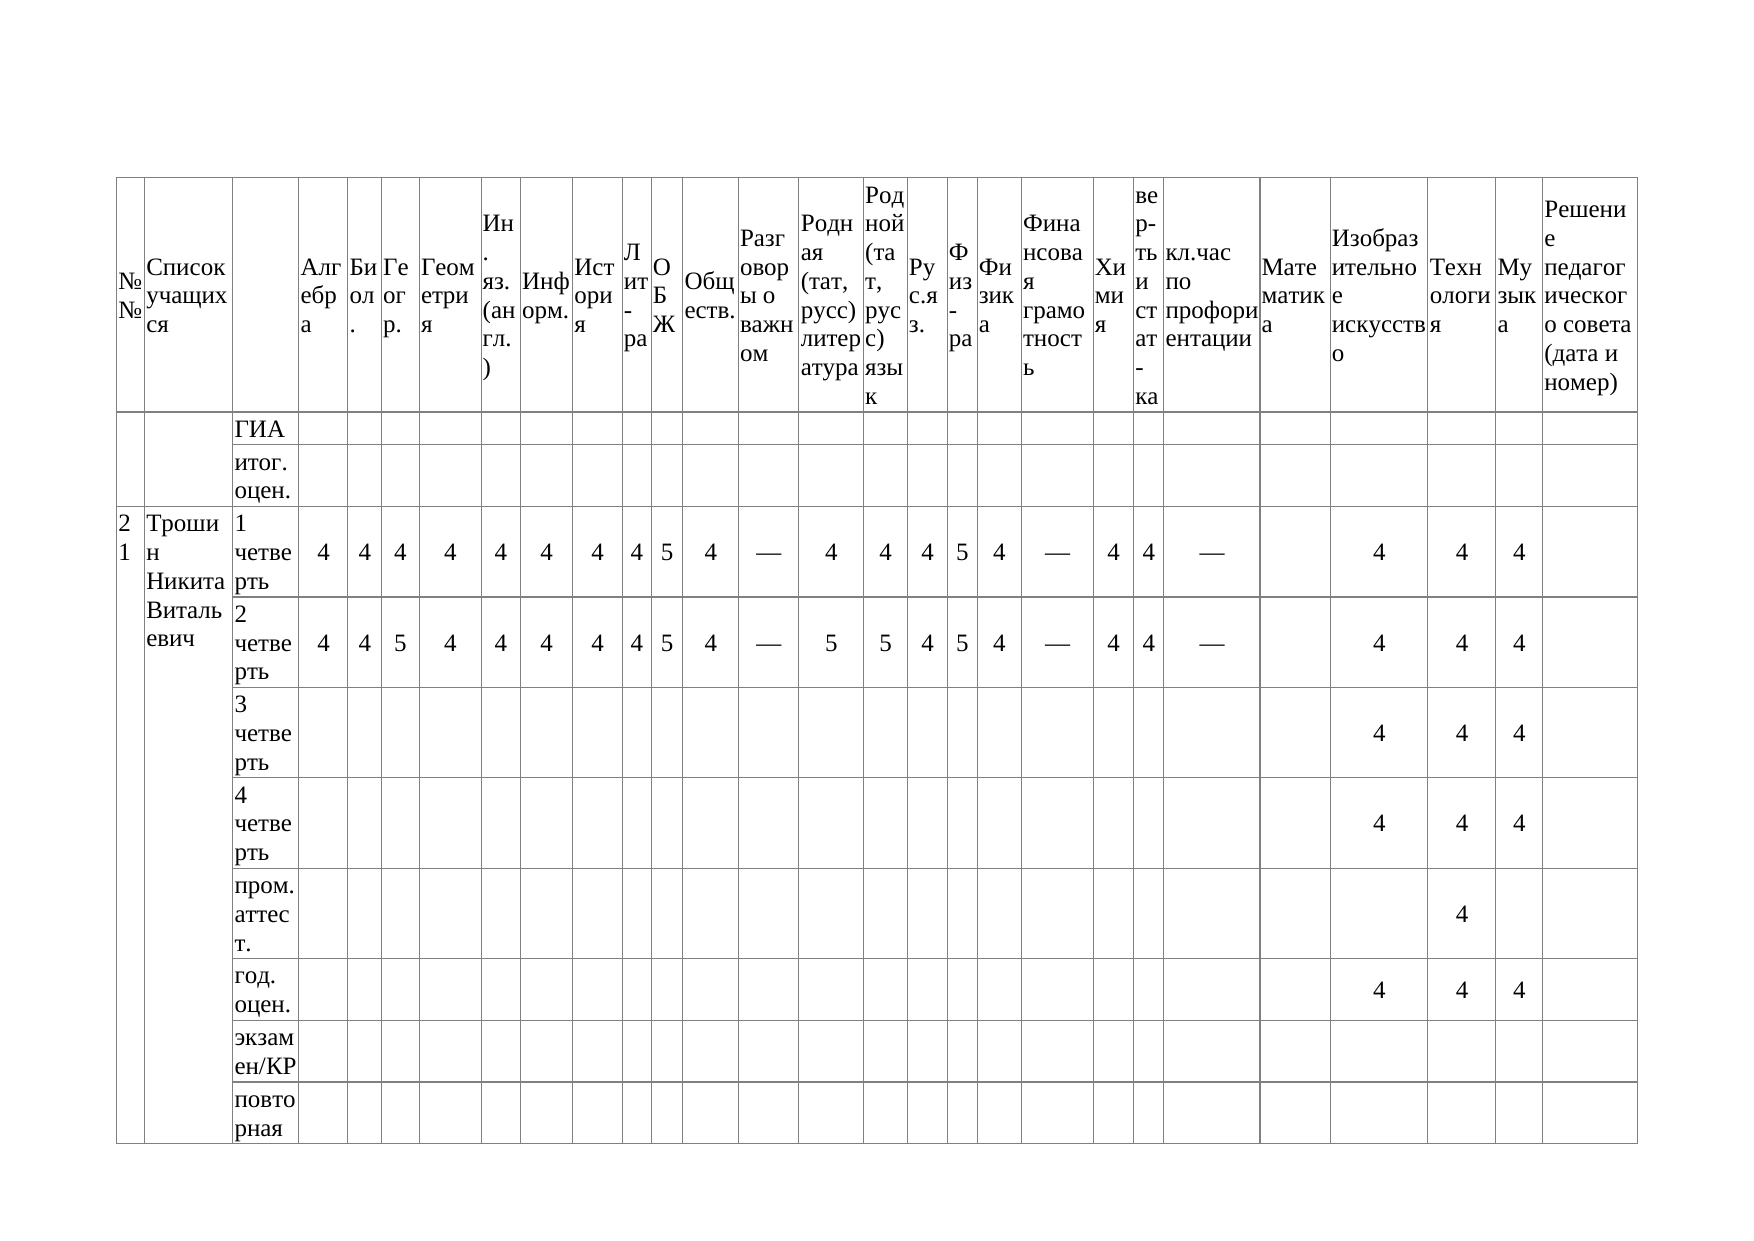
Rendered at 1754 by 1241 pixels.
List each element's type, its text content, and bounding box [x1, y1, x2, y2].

table_header кл.час по профориентации [1164, 178, 1259, 411]
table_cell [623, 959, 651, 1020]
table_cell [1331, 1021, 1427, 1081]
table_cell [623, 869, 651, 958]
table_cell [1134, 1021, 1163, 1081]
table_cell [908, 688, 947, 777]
table_header История [573, 178, 622, 411]
table_header Химия [1094, 178, 1133, 411]
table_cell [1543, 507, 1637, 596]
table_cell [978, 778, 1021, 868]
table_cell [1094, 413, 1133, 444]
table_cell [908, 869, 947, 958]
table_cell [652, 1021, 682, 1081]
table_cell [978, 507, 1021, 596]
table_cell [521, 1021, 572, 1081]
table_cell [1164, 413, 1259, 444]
table_header вер-ть и стат-ка [1134, 178, 1163, 411]
table_header №№ [117, 178, 144, 411]
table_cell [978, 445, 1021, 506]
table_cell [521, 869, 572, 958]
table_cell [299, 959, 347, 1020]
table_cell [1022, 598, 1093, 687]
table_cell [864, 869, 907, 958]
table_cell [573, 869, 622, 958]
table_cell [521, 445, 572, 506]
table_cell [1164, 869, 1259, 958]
table_header Финансовая грамотность [1022, 178, 1093, 411]
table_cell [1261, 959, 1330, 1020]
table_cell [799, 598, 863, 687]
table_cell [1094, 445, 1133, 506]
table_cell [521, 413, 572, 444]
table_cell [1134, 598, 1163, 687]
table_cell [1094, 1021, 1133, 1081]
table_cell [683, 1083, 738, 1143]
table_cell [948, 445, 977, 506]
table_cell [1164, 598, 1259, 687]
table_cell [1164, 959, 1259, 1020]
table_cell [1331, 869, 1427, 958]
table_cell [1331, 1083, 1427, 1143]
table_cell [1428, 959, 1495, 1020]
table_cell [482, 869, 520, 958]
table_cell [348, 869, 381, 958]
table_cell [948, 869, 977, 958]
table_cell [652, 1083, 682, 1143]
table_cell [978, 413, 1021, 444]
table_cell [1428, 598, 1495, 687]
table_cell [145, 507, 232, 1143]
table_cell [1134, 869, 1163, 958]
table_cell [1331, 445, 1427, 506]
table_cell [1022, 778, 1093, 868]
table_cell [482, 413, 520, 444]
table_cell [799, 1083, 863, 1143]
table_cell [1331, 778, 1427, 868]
table_header Обществ. [683, 178, 738, 411]
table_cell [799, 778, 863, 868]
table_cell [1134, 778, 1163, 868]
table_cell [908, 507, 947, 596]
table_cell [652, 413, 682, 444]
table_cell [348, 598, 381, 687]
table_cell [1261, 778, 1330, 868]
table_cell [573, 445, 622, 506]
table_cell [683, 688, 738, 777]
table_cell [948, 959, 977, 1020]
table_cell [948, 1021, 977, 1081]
table_header Музыка [1496, 178, 1542, 411]
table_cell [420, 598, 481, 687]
table_header Биол. [348, 178, 381, 411]
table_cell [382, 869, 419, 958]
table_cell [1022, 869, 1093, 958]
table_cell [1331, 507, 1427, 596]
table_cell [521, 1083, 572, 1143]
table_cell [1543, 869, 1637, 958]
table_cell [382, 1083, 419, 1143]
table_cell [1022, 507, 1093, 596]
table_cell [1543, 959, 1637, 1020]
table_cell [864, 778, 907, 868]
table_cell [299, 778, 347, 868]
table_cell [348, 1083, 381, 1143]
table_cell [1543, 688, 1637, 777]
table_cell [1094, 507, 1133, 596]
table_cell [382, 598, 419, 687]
table_header Родной (тат, русс) язык [864, 178, 907, 411]
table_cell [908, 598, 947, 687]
table_header [233, 178, 298, 411]
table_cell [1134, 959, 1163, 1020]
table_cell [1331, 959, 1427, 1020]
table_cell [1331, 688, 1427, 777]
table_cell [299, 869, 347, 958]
table_header Геометрия [420, 178, 481, 411]
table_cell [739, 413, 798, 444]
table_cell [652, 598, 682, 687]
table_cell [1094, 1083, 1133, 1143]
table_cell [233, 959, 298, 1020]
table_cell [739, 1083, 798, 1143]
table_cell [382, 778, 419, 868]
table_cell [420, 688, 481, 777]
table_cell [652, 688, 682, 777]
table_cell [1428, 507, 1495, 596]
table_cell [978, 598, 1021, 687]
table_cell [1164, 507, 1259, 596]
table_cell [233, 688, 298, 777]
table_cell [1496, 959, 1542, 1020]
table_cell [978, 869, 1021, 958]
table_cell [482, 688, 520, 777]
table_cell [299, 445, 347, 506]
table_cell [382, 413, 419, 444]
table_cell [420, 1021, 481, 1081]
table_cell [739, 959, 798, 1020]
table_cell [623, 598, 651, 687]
table_header Информ. [521, 178, 572, 411]
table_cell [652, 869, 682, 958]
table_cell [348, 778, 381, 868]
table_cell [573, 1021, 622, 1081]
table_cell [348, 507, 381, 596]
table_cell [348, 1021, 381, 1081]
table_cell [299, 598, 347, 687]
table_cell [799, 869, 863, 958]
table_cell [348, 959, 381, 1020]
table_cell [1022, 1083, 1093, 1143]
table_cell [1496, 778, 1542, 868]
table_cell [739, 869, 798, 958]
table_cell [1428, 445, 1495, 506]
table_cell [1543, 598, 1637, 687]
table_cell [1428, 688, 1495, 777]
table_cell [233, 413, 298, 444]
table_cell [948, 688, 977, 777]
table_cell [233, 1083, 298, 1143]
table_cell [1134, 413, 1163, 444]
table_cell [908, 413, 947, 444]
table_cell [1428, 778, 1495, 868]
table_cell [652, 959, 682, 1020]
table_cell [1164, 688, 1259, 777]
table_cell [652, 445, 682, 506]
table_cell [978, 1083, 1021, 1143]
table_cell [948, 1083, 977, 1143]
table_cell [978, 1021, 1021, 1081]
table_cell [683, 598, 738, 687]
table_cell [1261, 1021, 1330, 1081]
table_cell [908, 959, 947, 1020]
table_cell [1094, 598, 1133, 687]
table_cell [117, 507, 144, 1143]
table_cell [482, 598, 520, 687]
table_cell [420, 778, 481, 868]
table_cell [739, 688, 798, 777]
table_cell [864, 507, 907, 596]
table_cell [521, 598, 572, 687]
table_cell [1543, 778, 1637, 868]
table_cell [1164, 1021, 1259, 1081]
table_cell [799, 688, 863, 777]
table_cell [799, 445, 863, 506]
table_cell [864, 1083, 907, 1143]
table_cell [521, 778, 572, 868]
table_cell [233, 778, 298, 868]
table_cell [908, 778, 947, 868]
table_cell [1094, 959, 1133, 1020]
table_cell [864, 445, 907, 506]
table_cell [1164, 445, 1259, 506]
table_header Родная (тат, русс) литература [799, 178, 863, 411]
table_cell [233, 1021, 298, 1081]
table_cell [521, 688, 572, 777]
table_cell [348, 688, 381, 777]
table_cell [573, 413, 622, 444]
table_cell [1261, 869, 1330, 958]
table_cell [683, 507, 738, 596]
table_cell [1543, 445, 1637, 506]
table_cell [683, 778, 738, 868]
table_header Геогр. [382, 178, 419, 411]
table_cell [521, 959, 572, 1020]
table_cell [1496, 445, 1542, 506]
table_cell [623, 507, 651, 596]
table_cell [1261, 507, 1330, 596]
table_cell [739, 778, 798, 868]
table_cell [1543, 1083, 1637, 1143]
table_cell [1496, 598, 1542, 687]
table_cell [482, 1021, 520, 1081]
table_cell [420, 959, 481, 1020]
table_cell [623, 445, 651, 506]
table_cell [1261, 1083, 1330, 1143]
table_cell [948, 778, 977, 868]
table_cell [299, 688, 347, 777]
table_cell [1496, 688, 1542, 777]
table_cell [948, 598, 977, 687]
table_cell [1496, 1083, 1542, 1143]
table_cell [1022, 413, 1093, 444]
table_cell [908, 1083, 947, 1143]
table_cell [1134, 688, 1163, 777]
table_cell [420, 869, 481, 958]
table_header Решение педагогического совета (дата и номер) [1543, 178, 1637, 411]
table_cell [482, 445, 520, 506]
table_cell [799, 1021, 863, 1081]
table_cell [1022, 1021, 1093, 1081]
table_header Ин. яз. (англ.) [482, 178, 520, 411]
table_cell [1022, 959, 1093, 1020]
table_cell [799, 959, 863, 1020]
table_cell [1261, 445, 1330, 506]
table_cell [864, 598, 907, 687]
table_header Лит-ра [623, 178, 651, 411]
table_header Математика [1261, 178, 1330, 411]
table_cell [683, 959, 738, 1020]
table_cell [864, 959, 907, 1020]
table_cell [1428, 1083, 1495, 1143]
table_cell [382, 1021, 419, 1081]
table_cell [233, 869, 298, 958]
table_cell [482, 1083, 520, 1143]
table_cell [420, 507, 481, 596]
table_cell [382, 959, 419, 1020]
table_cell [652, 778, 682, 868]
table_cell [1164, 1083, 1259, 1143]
table_header Физ-ра [948, 178, 977, 411]
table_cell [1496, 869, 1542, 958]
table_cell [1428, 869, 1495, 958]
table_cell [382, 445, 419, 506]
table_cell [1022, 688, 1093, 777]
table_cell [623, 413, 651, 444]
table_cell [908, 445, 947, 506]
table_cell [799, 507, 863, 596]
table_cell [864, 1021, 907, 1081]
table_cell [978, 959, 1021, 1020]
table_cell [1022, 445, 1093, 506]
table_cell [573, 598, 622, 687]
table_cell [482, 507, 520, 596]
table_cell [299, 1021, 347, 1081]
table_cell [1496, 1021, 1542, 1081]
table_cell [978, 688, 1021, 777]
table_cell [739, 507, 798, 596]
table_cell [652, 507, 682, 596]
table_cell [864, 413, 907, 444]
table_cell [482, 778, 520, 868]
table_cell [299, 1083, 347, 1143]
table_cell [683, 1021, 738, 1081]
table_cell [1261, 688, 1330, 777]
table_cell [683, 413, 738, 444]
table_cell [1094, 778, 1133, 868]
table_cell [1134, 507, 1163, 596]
table_header Физика [978, 178, 1021, 411]
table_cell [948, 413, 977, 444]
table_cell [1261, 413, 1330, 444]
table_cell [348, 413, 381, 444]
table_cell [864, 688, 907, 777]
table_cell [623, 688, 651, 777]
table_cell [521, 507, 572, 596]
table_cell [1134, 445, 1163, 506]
table_header Разговоры о важном [739, 178, 798, 411]
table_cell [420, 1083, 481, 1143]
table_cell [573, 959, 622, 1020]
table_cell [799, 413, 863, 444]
table_header Алгебра [299, 178, 347, 411]
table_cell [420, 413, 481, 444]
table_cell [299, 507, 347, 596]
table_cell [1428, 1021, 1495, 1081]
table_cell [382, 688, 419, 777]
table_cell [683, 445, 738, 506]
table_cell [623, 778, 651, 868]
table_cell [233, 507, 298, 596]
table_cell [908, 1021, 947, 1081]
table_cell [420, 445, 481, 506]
table_header Технология [1428, 178, 1495, 411]
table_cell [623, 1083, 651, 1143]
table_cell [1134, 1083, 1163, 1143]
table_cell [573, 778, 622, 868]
table_header Рус.яз. [908, 178, 947, 411]
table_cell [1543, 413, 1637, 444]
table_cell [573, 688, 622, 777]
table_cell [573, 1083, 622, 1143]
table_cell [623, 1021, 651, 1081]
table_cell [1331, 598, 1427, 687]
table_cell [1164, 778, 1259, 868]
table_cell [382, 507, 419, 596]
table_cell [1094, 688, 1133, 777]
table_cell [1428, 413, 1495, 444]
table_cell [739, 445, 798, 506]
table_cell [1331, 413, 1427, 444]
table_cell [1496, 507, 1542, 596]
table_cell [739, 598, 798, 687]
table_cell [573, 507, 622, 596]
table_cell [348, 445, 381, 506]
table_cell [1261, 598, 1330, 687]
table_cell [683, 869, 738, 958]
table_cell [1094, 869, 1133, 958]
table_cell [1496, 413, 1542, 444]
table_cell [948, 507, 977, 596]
table_header ОБЖ [652, 178, 682, 411]
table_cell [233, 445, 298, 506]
table_header Изобразительное искусство [1331, 178, 1427, 411]
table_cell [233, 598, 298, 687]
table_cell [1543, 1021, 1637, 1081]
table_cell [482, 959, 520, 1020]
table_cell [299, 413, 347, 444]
table_header Список учащихся [145, 178, 232, 411]
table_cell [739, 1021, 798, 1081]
